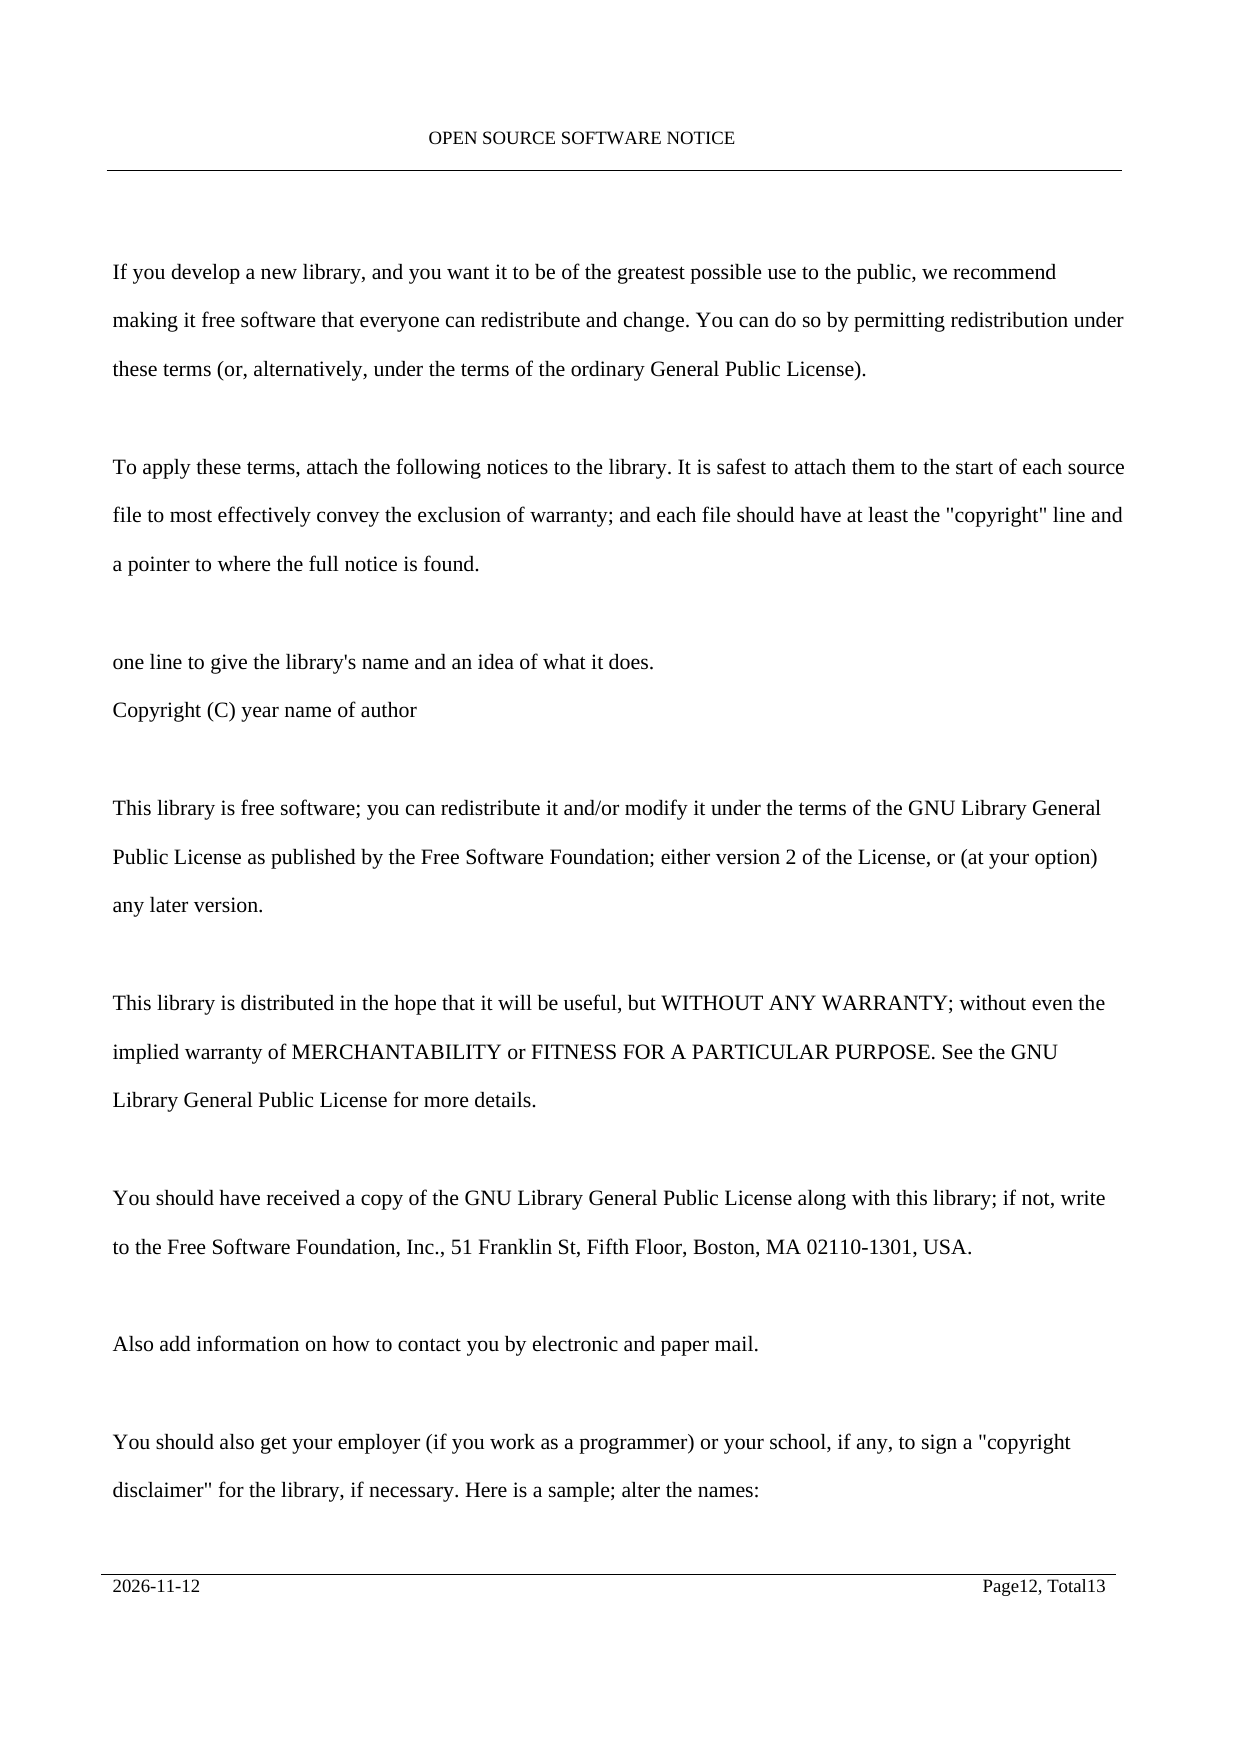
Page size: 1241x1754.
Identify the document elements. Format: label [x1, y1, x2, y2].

text [112, 206, 1128, 1506]
